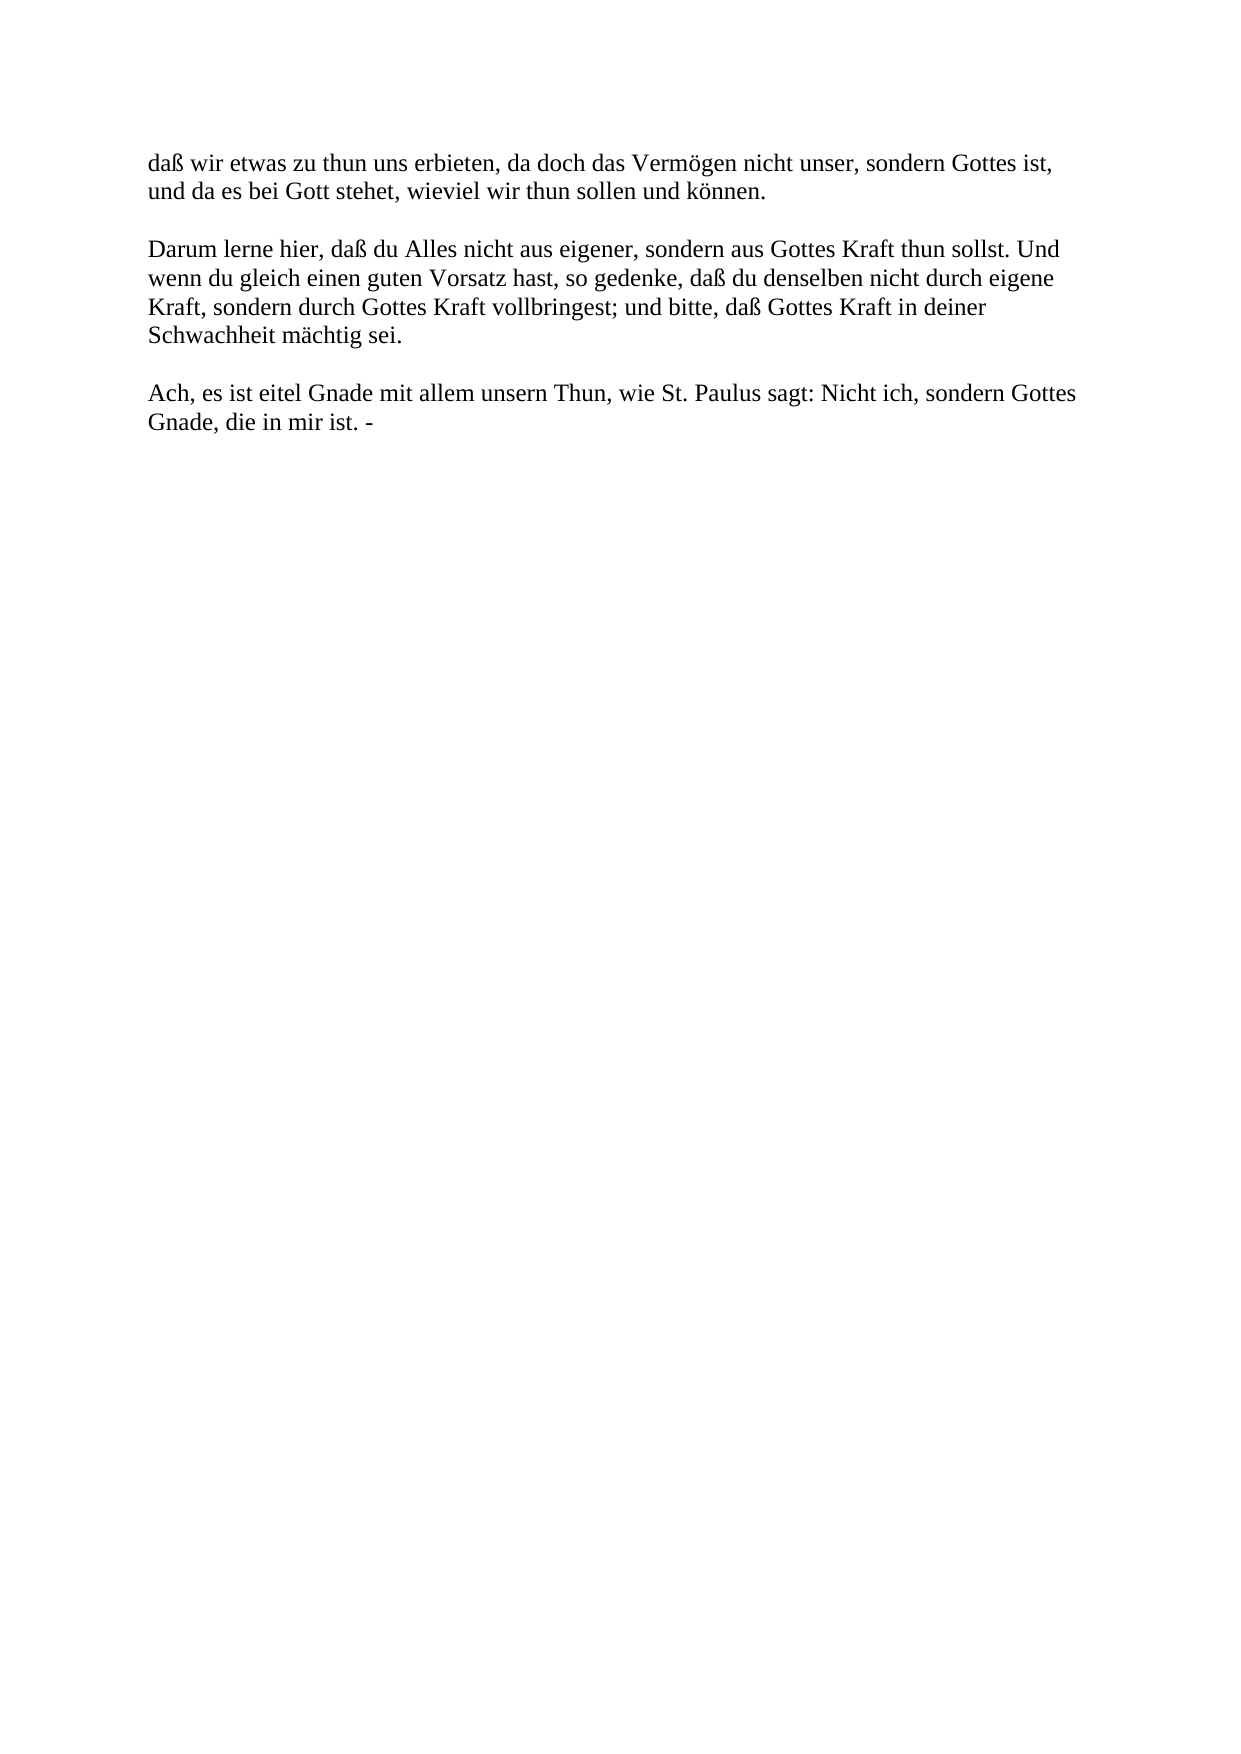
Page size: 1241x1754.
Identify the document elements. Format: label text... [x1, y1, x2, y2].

text Ach, es ist eitel Gnade mit allem unsern Thun, wie St. Paulus sagt: Nicht ich, sondern Gottes Gnade, die in mir ist. - [148, 378, 1093, 436]
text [148, 148, 1093, 205]
text Darum lerne hier, daß du Alles nicht aus eigener, sondern aus Gottes Kraft thun sollst. Und wenn du gleich einen guten Vorsatz hast, so gedenke, daß du denselben nicht durch eigene Kraft, sondern durch Gottes Kraft vollbringest; und bitte, daß Gottes Kraft in deiner Schwachheit mächtig sei. [148, 234, 1093, 349]
